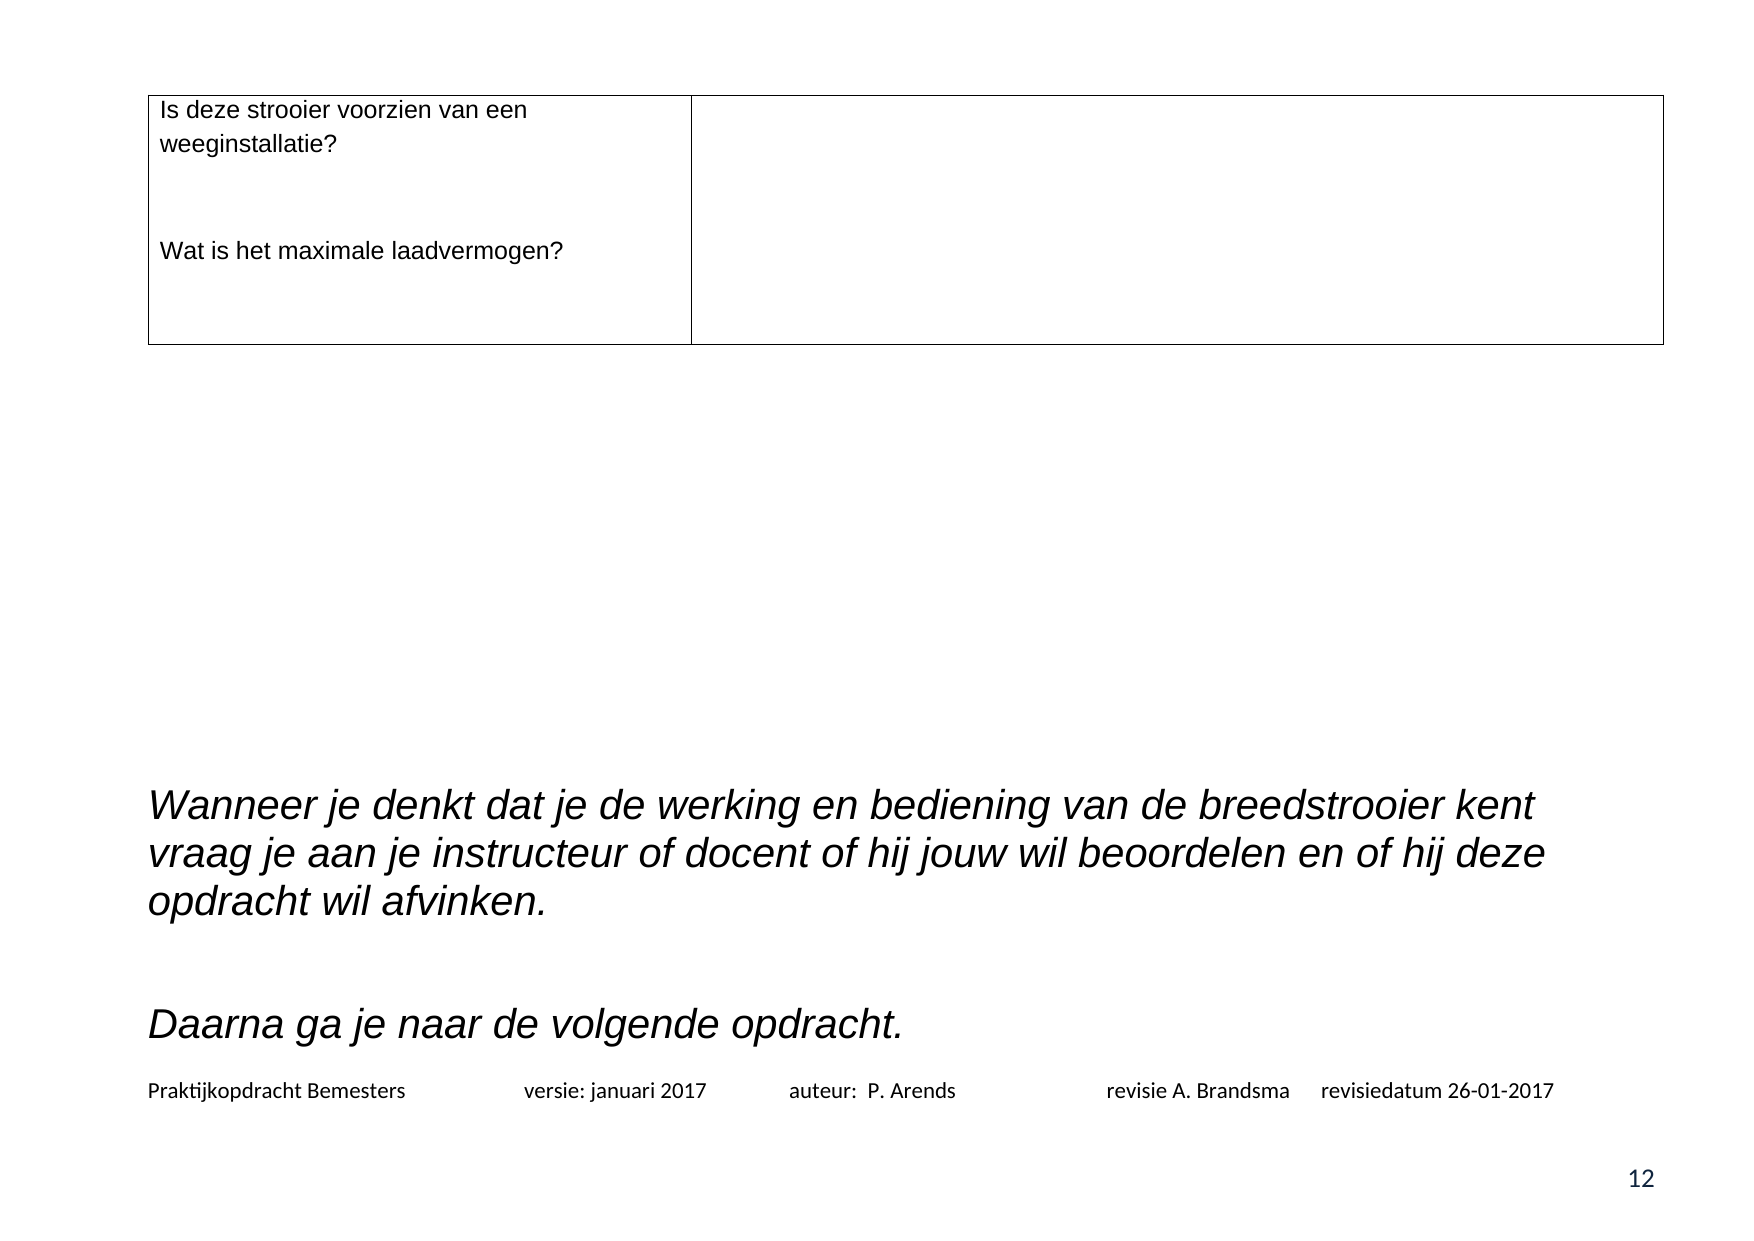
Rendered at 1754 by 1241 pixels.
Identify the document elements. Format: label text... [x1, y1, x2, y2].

text Wanneer je denkt dat je de werking en bediening van de breedstrooier kent vraag je aan je instructeur of docent of hij jouw wil beoordelen en of hij deze opdracht wil afvinken. [148, 780, 1606, 924]
table_cell [692, 96, 1663, 344]
table_cell Is deze strooier voorzien van een weeginstallatie? Wat is het maximale laadvermogen? [149, 96, 691, 344]
text Daarna ga je naar de volgende opdracht. [148, 1000, 1606, 1048]
